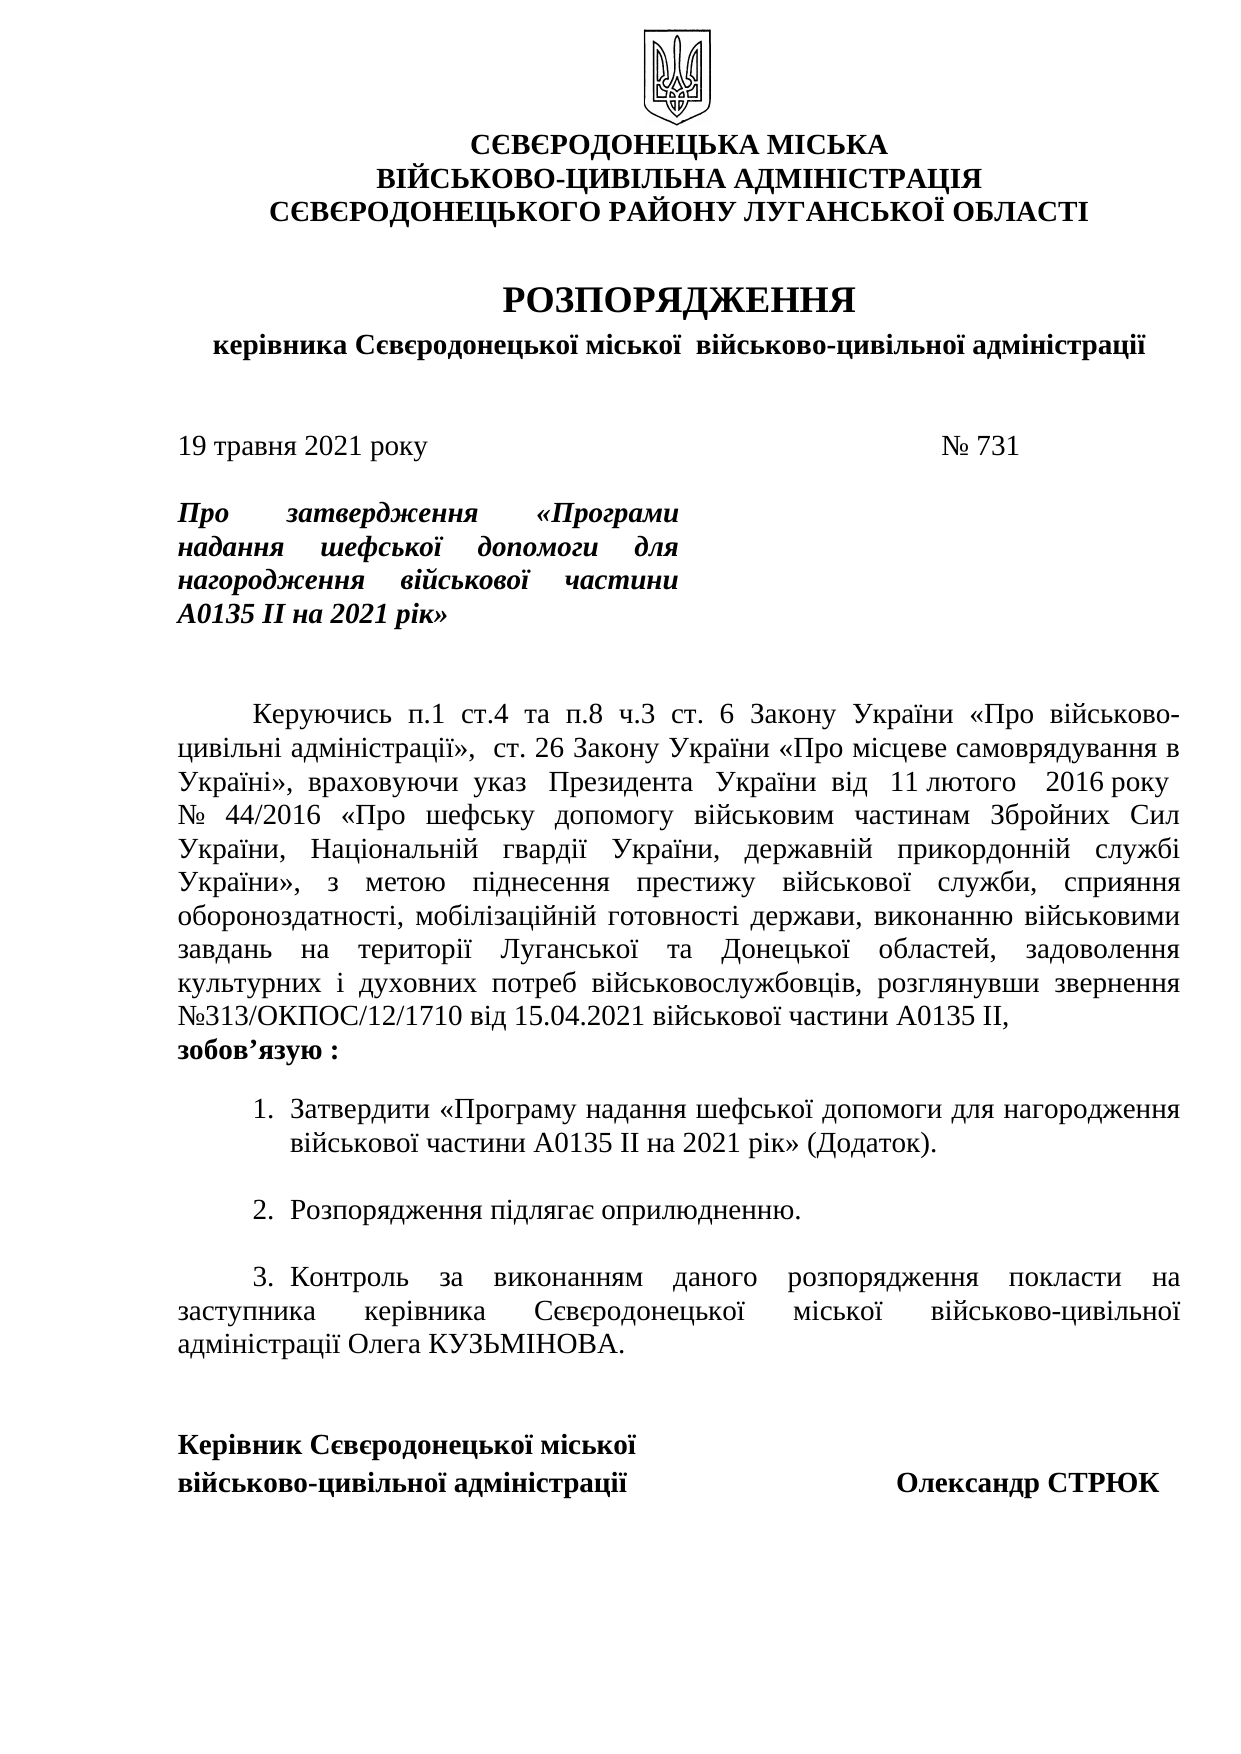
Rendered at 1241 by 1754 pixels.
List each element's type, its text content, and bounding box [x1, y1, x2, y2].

text № 44/2016 «Про шефську допомогу військовим частинам Збройних Сил України, Національній гвардії України, державній прикордонній службі України», з метою піднесення престижу військової служби, сприяння обороноздатності, мобілізаційній готовності держави, виконанню військовими завдань на території Луганської та Донецької областей, задоволення культурних і духовних потреб військовослужбовців, розглянувши звернення №313/ОКПОС/12/1710 від 15.04.2021 військової частини А0135 ІІ, [177, 797, 1181, 1032]
text військово-цивільної адміністрації Олександр СТРЮК [177, 1465, 1181, 1499]
text Керуючись п.1 ст.4 та п.8 ч.3 ст. 6 Закону України «Про військово-цивільні адміністрації», ст. 26 Закону України «Про місцеве самоврядування в Україні», враховуючи указ Президента України від 11 лютого 2016 року [177, 697, 1181, 797]
list Затвердити «Програму надання шефської допомоги для нагородження військової частини А0135 ІІ на 2021 рік» (Додаток). [252, 1091, 1181, 1158]
text СЄВЄРОДОНЕЦЬКОГО РАЙОНУ ЛУГАНСЬКОЇ ОБЛАСТІ [177, 194, 1181, 228]
text керівника Сєвєродонецької міської військово-цивільної адміністрації [177, 327, 1181, 361]
text РОЗПОРЯДЖЕННЯ [177, 277, 1181, 321]
text СЄВЄРОДОНЕЦЬКА МІСЬКА [177, 127, 1181, 161]
text Про затвердження «Програми надання шефської допомоги для нагородження військової частини А0135 ІІ на 2021 рік» [177, 495, 679, 629]
text 19 травня 2021 року № 731 [177, 428, 1181, 462]
text Керівник Сєвєродонецької міської [178, 1427, 1181, 1460]
list Розпорядження підлягає оприлюдненню. [177, 1192, 1181, 1226]
list Контроль за виконанням даного розпорядження покласти на заступника керівника Сєвєродонецької міської військово-цивільної адміністрації Олега КУЗЬМІНОВА. [177, 1259, 1181, 1360]
text ВІЙСЬКОВО-ЦИВІЛЬНА АДМІНІСТРАЦІЯ [177, 161, 1181, 194]
text зобов’язую : [177, 1032, 1181, 1066]
